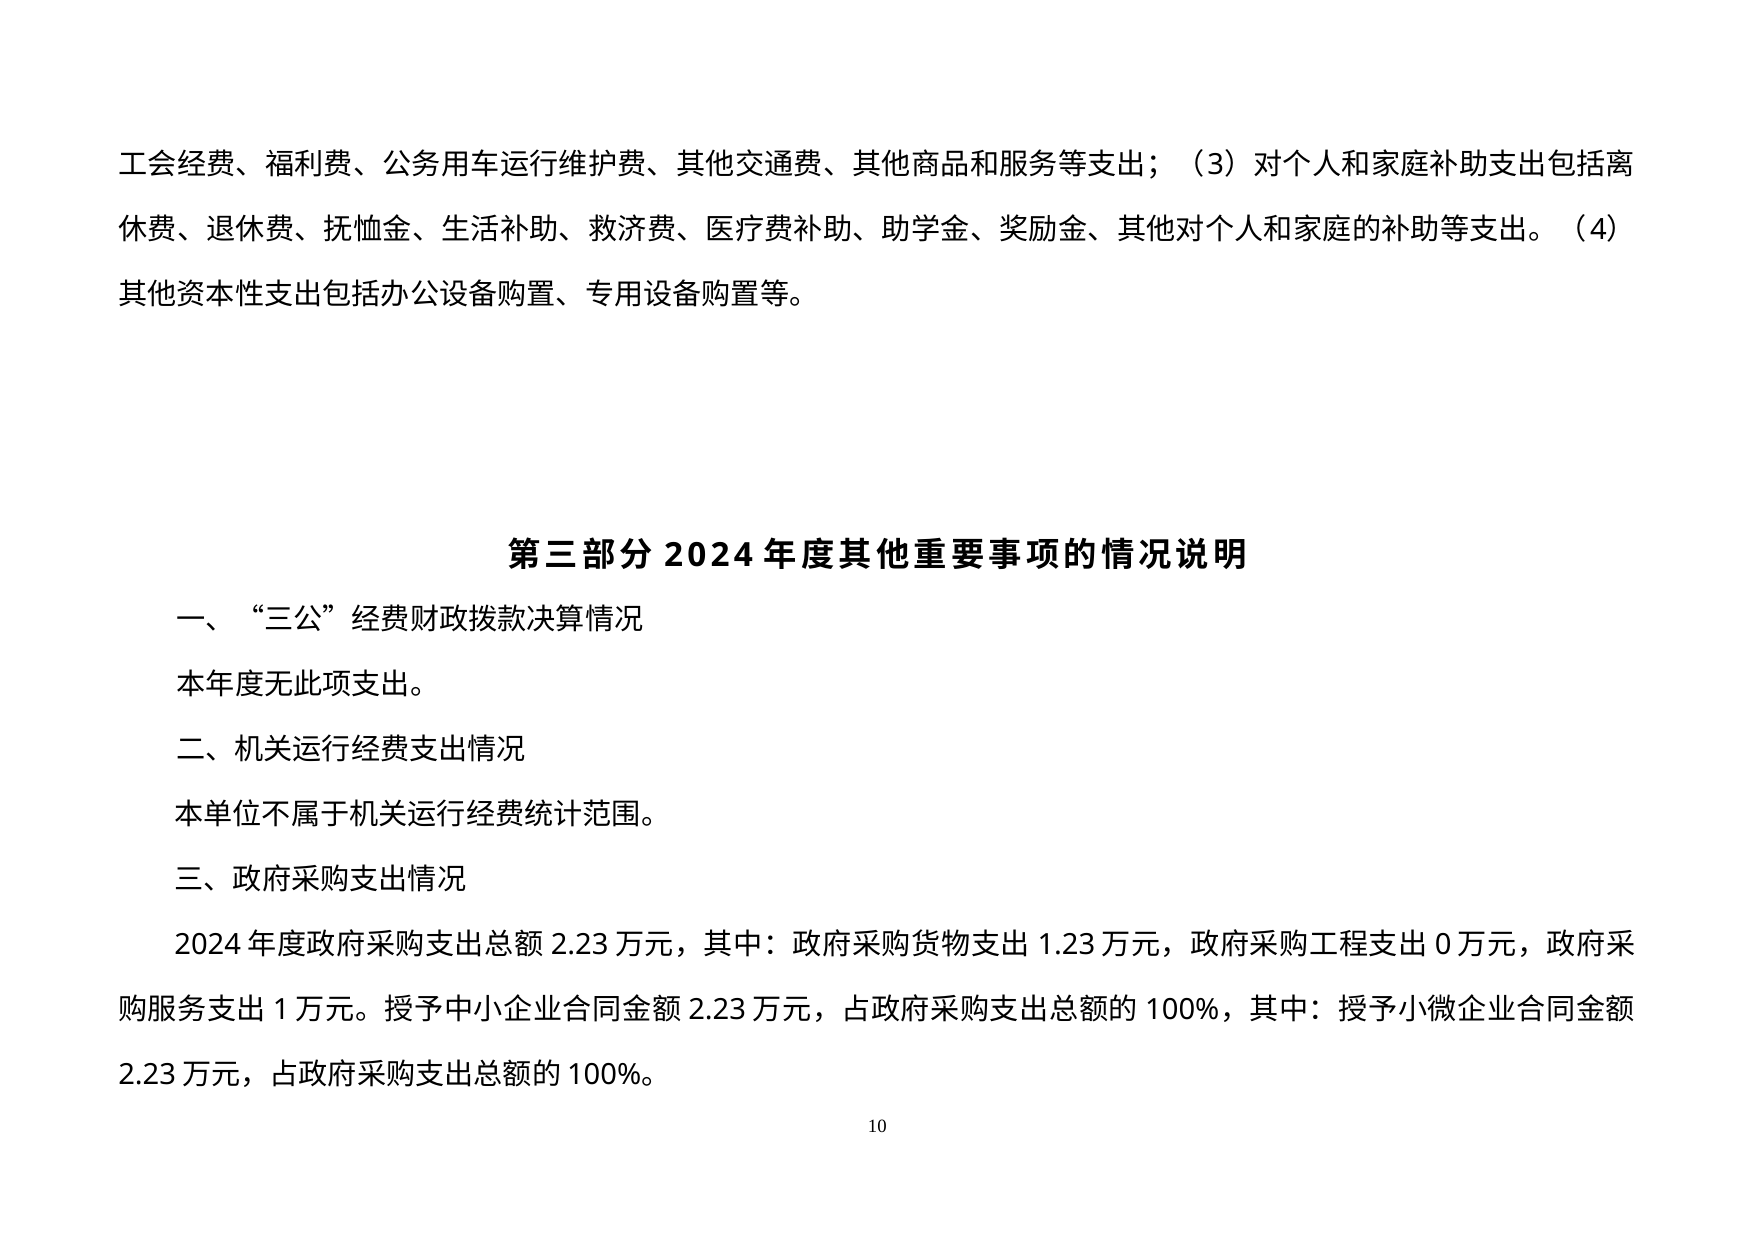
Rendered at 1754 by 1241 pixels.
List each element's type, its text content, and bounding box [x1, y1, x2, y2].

text 本单位不属于机关运行经费统计范围。 [118, 779, 1636, 844]
text 第三部分2024年度其他重要事项的情况说明 [118, 519, 1636, 584]
text 本年度无此项支出。 [118, 649, 1636, 714]
text 三、政府采购支出情况 [174, 844, 1636, 909]
text 二、机关运行经费支出情况 [118, 714, 1636, 779]
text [118, 129, 1636, 324]
text 一、“三公”经费财政拨款决算情况 [118, 584, 1636, 649]
text 2024年度政府采购支出总额2.23万元，其中：政府采购货物支出1.23万元，政府采购工程支出0万元，政府采购服务支出1万元。授予中小企业合同金额2.23万元，占政府采购支出总额的100%，其中：授予小微企业合同金额2.23万元，占政府采购支出总额的100%。 [118, 909, 1636, 1104]
